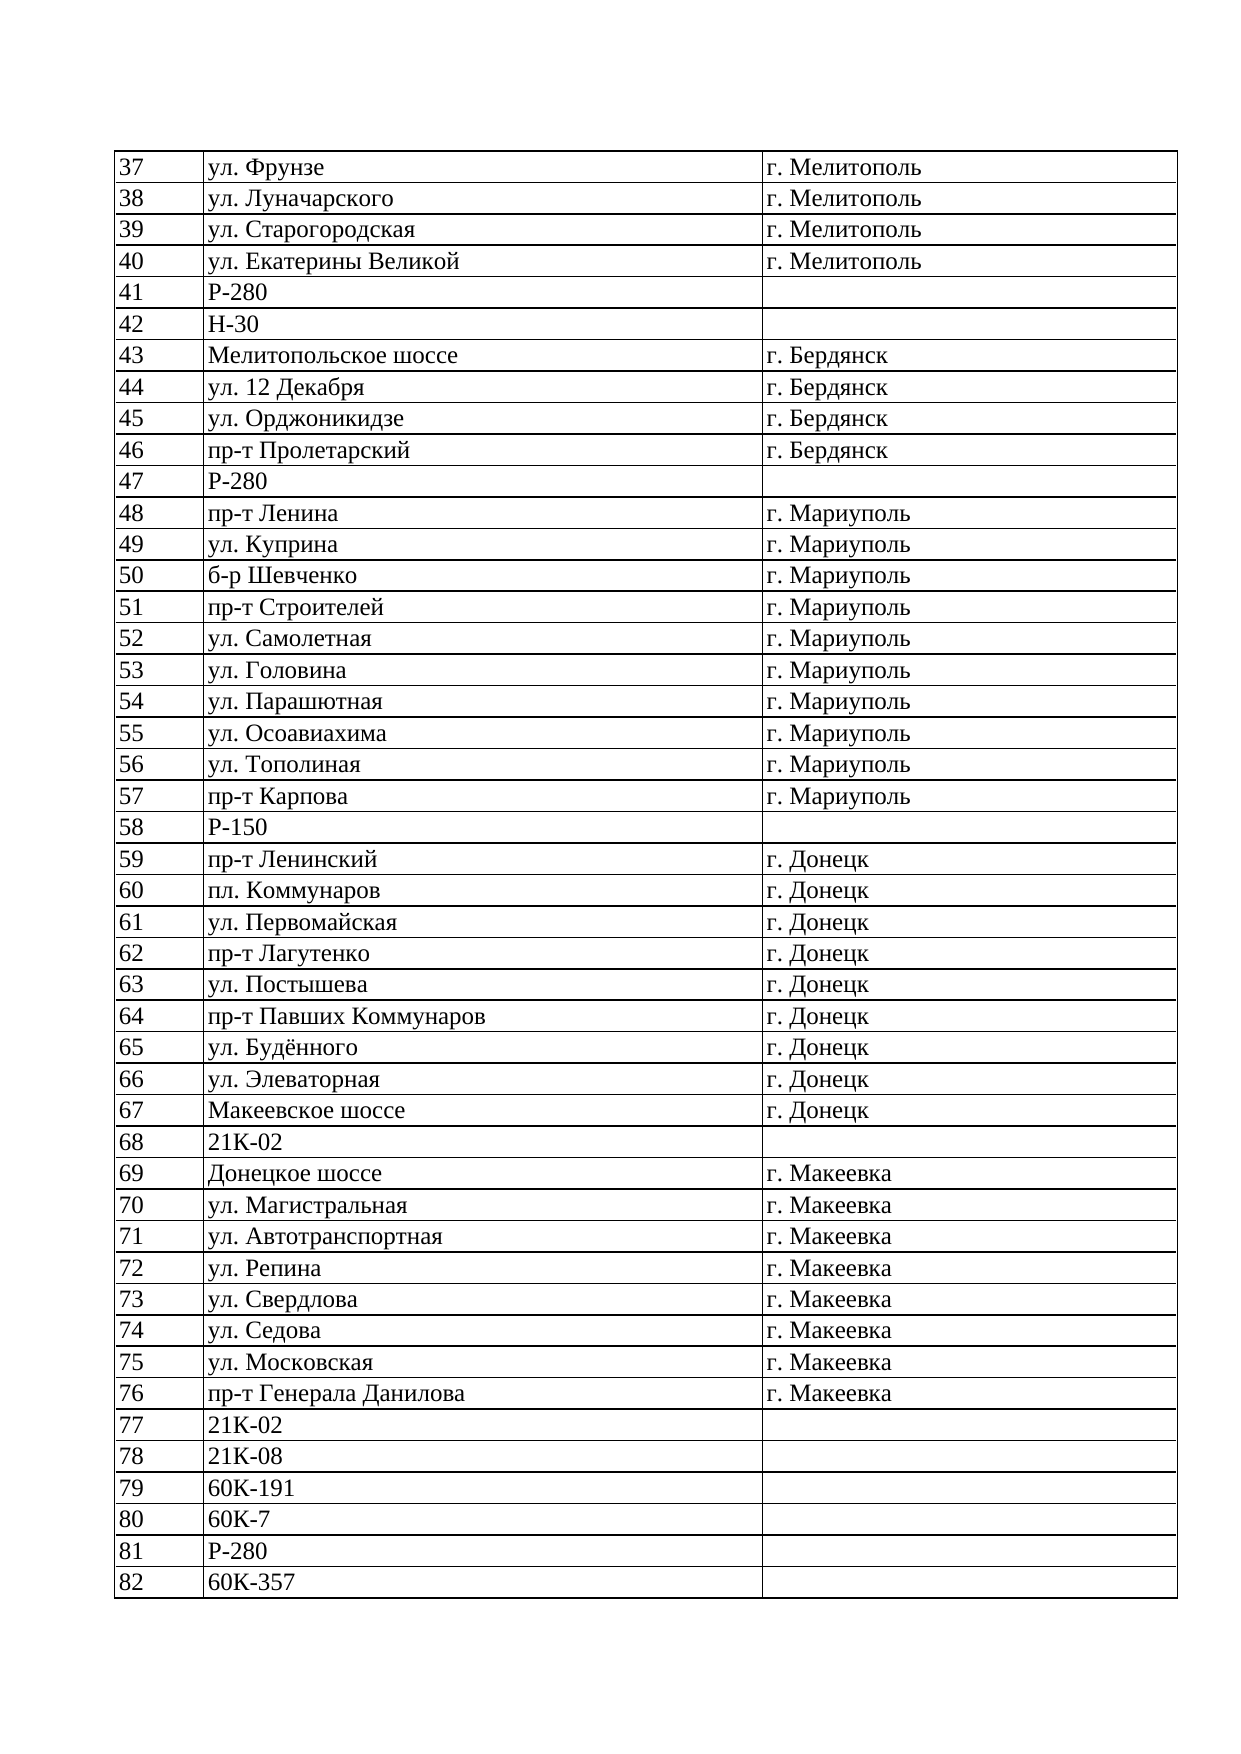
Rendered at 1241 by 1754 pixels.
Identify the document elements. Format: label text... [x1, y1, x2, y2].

table_cell ул. Будённого [204, 1032, 762, 1062]
table_cell 50 [115, 560, 203, 590]
table_cell ул. Старогородская [204, 215, 762, 244]
table_cell г. Макеевка [763, 1188, 1177, 1219]
table_cell 72 [115, 1252, 203, 1282]
table_cell г. Мариуполь [763, 622, 1177, 653]
table_cell [763, 1408, 1177, 1440]
table_cell ул. Тополиная [204, 749, 762, 779]
table_cell 51 [115, 591, 203, 622]
table_cell 52 [115, 623, 203, 653]
table_cell г. Мелитополь [763, 244, 1177, 276]
table_cell 46 [115, 434, 203, 464]
table_cell Р-280 [204, 1536, 762, 1566]
table_cell 60 [115, 875, 203, 905]
table_cell пр-т Строителей [204, 592, 762, 622]
table_cell г. Бердянск [763, 433, 1177, 464]
table_cell [763, 811, 1177, 842]
table_cell г. Донецк [763, 842, 1177, 873]
table_cell ул. Луначарского [204, 183, 762, 213]
table_cell г. Макеевка [763, 1314, 1177, 1345]
table_cell [763, 1471, 1177, 1503]
table_cell Р-150 [204, 812, 762, 842]
table_cell г. Макеевка [763, 1283, 1177, 1314]
table_cell 64 [115, 1000, 203, 1031]
table_cell ул. Свердлова [204, 1284, 762, 1314]
table_cell 75 [115, 1346, 203, 1377]
table_cell г. Макеевка [763, 1377, 1177, 1408]
table_cell пр-т Павших Коммунаров [204, 1001, 762, 1031]
table_cell ул. Куприна [204, 529, 762, 559]
table_cell 48 [115, 497, 203, 527]
table_cell Н-30 [204, 309, 762, 339]
table_cell пр-т Ленина [204, 498, 762, 527]
table_cell пр-т Карпова [204, 781, 762, 811]
table_cell 76 [115, 1378, 203, 1408]
table_cell ул. Репина [204, 1253, 762, 1282]
table_cell 21К-02 [204, 1410, 762, 1440]
table_cell г. Донецк [763, 874, 1177, 905]
table_cell 81 [115, 1535, 203, 1566]
table_cell 57 [115, 780, 203, 811]
table_cell ул. Элеваторная [204, 1064, 762, 1094]
table_cell г. Бердянск [763, 370, 1177, 402]
table_cell г. Мелитополь [763, 152, 1177, 181]
table_cell г. Донецк [763, 999, 1177, 1031]
table_cell г. Мелитополь [763, 213, 1177, 244]
table_cell ул. Орджоникидзе [204, 403, 762, 433]
table_cell г. Донецк [763, 968, 1177, 999]
table_cell 82 [115, 1567, 203, 1597]
table_cell ул. Парашютная [204, 686, 762, 716]
table_cell г. Мариуполь [763, 528, 1177, 559]
table_cell ул. Седова [204, 1316, 762, 1345]
table_cell 39 [115, 214, 203, 244]
table_cell б-р Шевченко [204, 561, 762, 590]
table_cell ул. Московская [204, 1347, 762, 1377]
table_cell 77 [115, 1409, 203, 1440]
table_cell г. Мариуполь [763, 590, 1177, 622]
table_cell г. Донецк [763, 1031, 1177, 1062]
table_cell 67 [115, 1095, 203, 1125]
table_cell 41 [115, 277, 203, 307]
table_cell 71 [115, 1221, 203, 1251]
table_cell ул. Автотранспортная [204, 1221, 762, 1251]
table_cell 68 [115, 1126, 203, 1157]
table_cell 55 [115, 717, 203, 748]
table_cell г. Мариуполь [763, 685, 1177, 716]
table_cell г. Мариуполь [763, 559, 1177, 590]
table_cell [763, 1440, 1177, 1471]
table_cell [763, 1503, 1177, 1534]
table_cell 65 [115, 1032, 203, 1062]
table_cell ул. Постышева [204, 970, 762, 999]
table_cell 45 [115, 403, 203, 433]
table_cell 69 [115, 1158, 203, 1188]
table_cell ул. Первомайская [204, 907, 762, 936]
table_cell г. Макеевка [763, 1157, 1177, 1188]
table_cell г. Мариуполь [763, 748, 1177, 779]
table_cell 21К-08 [204, 1441, 762, 1471]
table_cell ул. Магистральная [204, 1190, 762, 1219]
table_cell 54 [115, 686, 203, 716]
table_cell ул. Екатерины Великой [204, 246, 762, 276]
table_cell ул. Головина [204, 655, 762, 685]
table_cell 53 [115, 654, 203, 685]
table_cell 21К-02 [204, 1127, 762, 1157]
table_cell г. Мариуполь [763, 779, 1177, 811]
table_cell Донецкое шоссе [204, 1158, 762, 1188]
table_cell г. Бердянск [763, 339, 1177, 370]
table_cell [763, 307, 1177, 339]
table_cell г. Донецк [763, 1094, 1177, 1125]
table_cell 60К-7 [204, 1504, 762, 1534]
table_cell 44 [115, 371, 203, 402]
table_cell пр-т Ленинский [204, 844, 762, 873]
table_cell ул. Фрунзе [204, 152, 762, 181]
table_cell [763, 276, 1177, 307]
table_cell пл. Коммунаров [204, 875, 762, 905]
table_cell г. Мелитополь [763, 181, 1177, 213]
table_cell ул. Осоавиахима [204, 718, 762, 748]
table_cell 62 [115, 938, 203, 968]
table_cell г. Макеевка [763, 1345, 1177, 1377]
table_cell г. Макеевка [763, 1220, 1177, 1251]
table_cell г. Донецк [763, 1062, 1177, 1094]
table_cell г. Донецк [763, 936, 1177, 968]
table_cell 56 [115, 749, 203, 779]
table_cell 47 [115, 466, 203, 496]
table_cell г. Мариуполь [763, 653, 1177, 685]
table_cell 49 [115, 529, 203, 559]
table_cell 59 [115, 843, 203, 873]
table_cell 79 [115, 1472, 203, 1503]
table_cell [763, 1566, 1177, 1597]
table_cell Р-280 [204, 466, 762, 496]
table_cell ул. 12 Декабря [204, 372, 762, 402]
table_cell Мелитопольское шоссе [204, 340, 762, 370]
table_cell [763, 1125, 1177, 1157]
table_cell 38 [115, 183, 203, 213]
table_cell пр-т Генерала Данилова [204, 1378, 762, 1408]
table_cell г. Макеевка [763, 1251, 1177, 1282]
table_cell Макеевское шоссе [204, 1095, 762, 1125]
table_cell 74 [115, 1315, 203, 1345]
table_cell 70 [115, 1189, 203, 1219]
table_cell 61 [115, 906, 203, 936]
table_cell 37 [115, 152, 203, 181]
table_cell 66 [115, 1063, 203, 1094]
table_cell 80 [115, 1504, 203, 1534]
table_cell ул. Самолетная [204, 623, 762, 653]
table_cell 78 [115, 1441, 203, 1471]
table_cell 60К-191 [204, 1473, 762, 1503]
table_cell 73 [115, 1284, 203, 1314]
table_cell 58 [115, 812, 203, 842]
table_cell г. Мариуполь [763, 496, 1177, 527]
table_cell пр-т Лагутенко [204, 938, 762, 968]
table_cell 43 [115, 340, 203, 370]
table_cell 42 [115, 308, 203, 339]
table_cell г. Мариуполь [763, 716, 1177, 748]
table_cell г. Бердянск [763, 402, 1177, 433]
table_cell [763, 1534, 1177, 1566]
table_cell 63 [115, 969, 203, 999]
table_cell г. Донецк [763, 905, 1177, 936]
table_cell 60К-357 [204, 1567, 762, 1597]
table_cell 40 [115, 245, 203, 276]
table_cell [763, 465, 1177, 496]
table_cell Р-280 [204, 277, 762, 307]
table_cell пр-т Пролетарский [204, 435, 762, 464]
